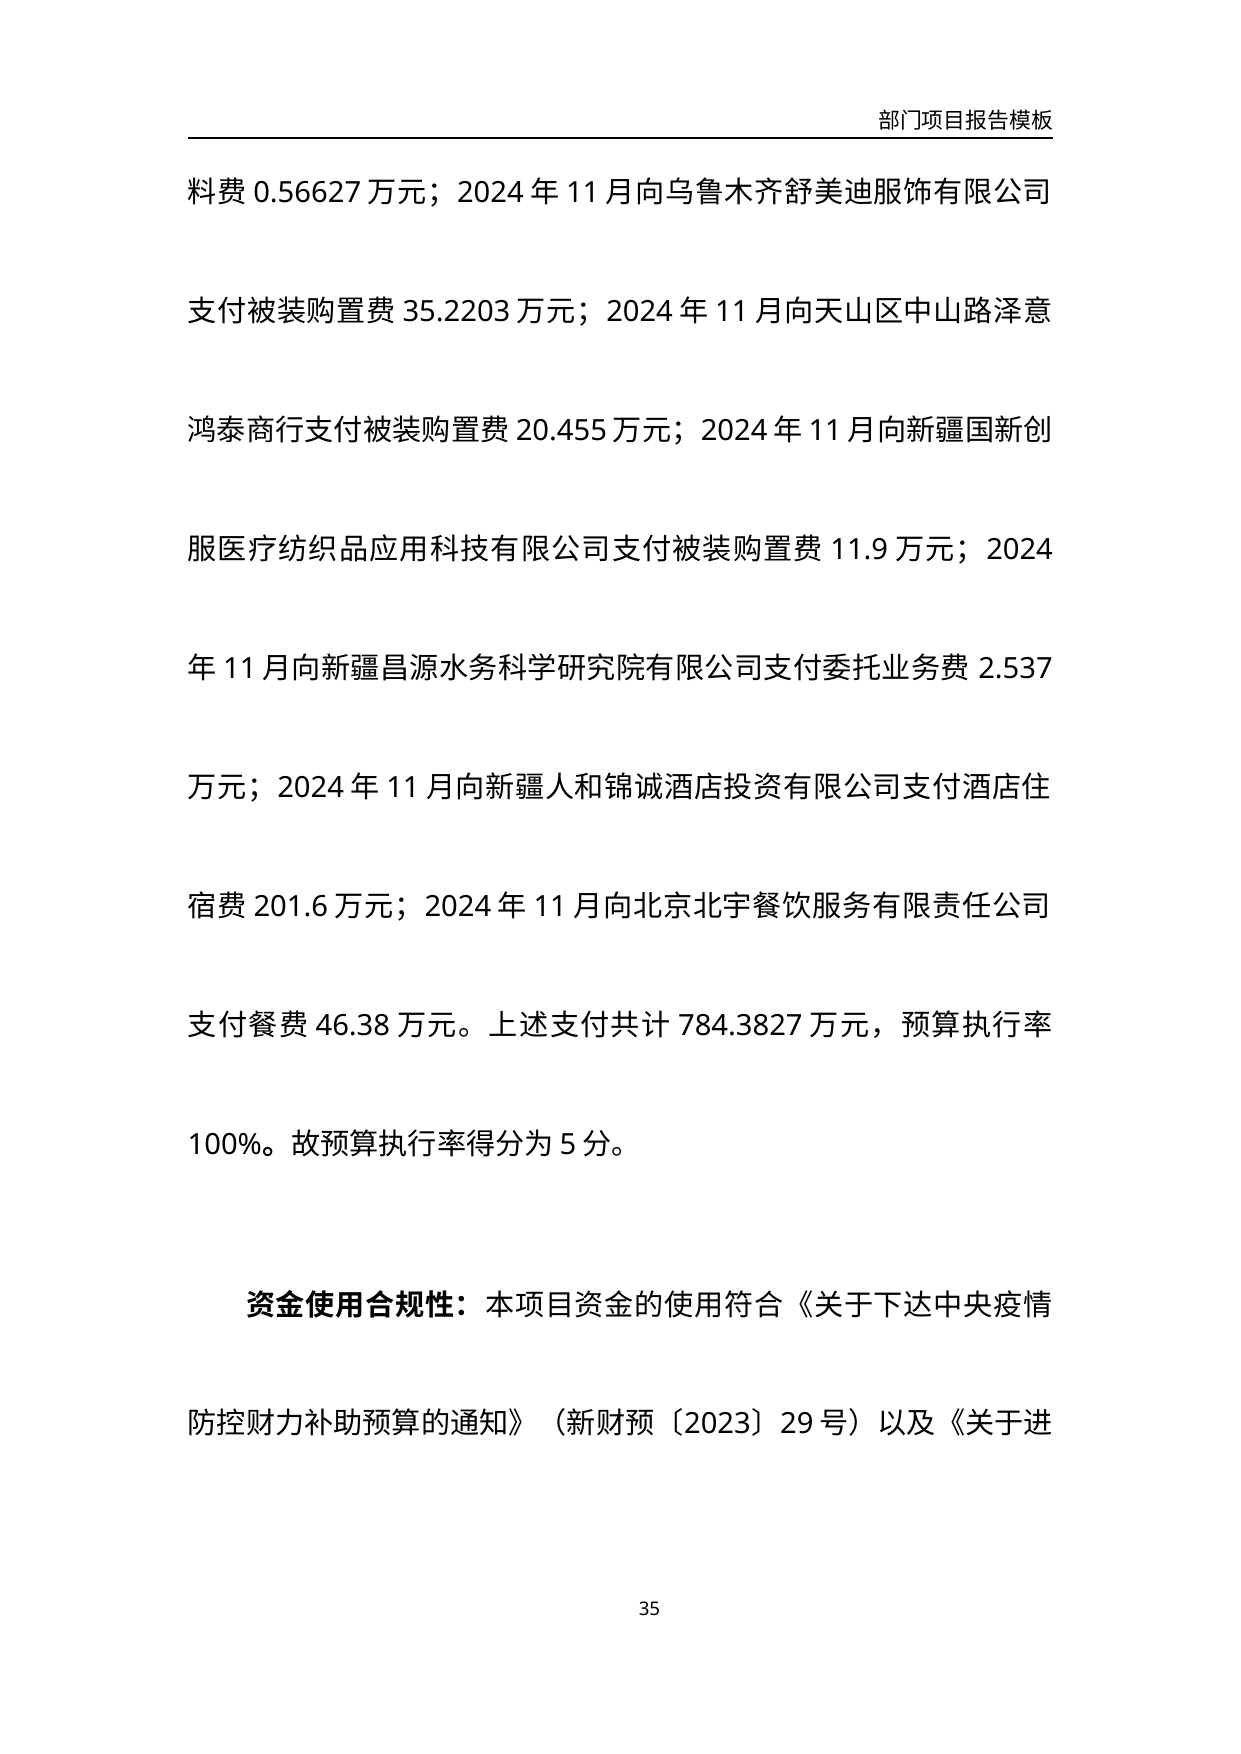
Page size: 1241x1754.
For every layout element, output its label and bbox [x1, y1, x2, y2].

text [187, 1262, 1053, 1461]
text [187, 150, 1053, 1182]
